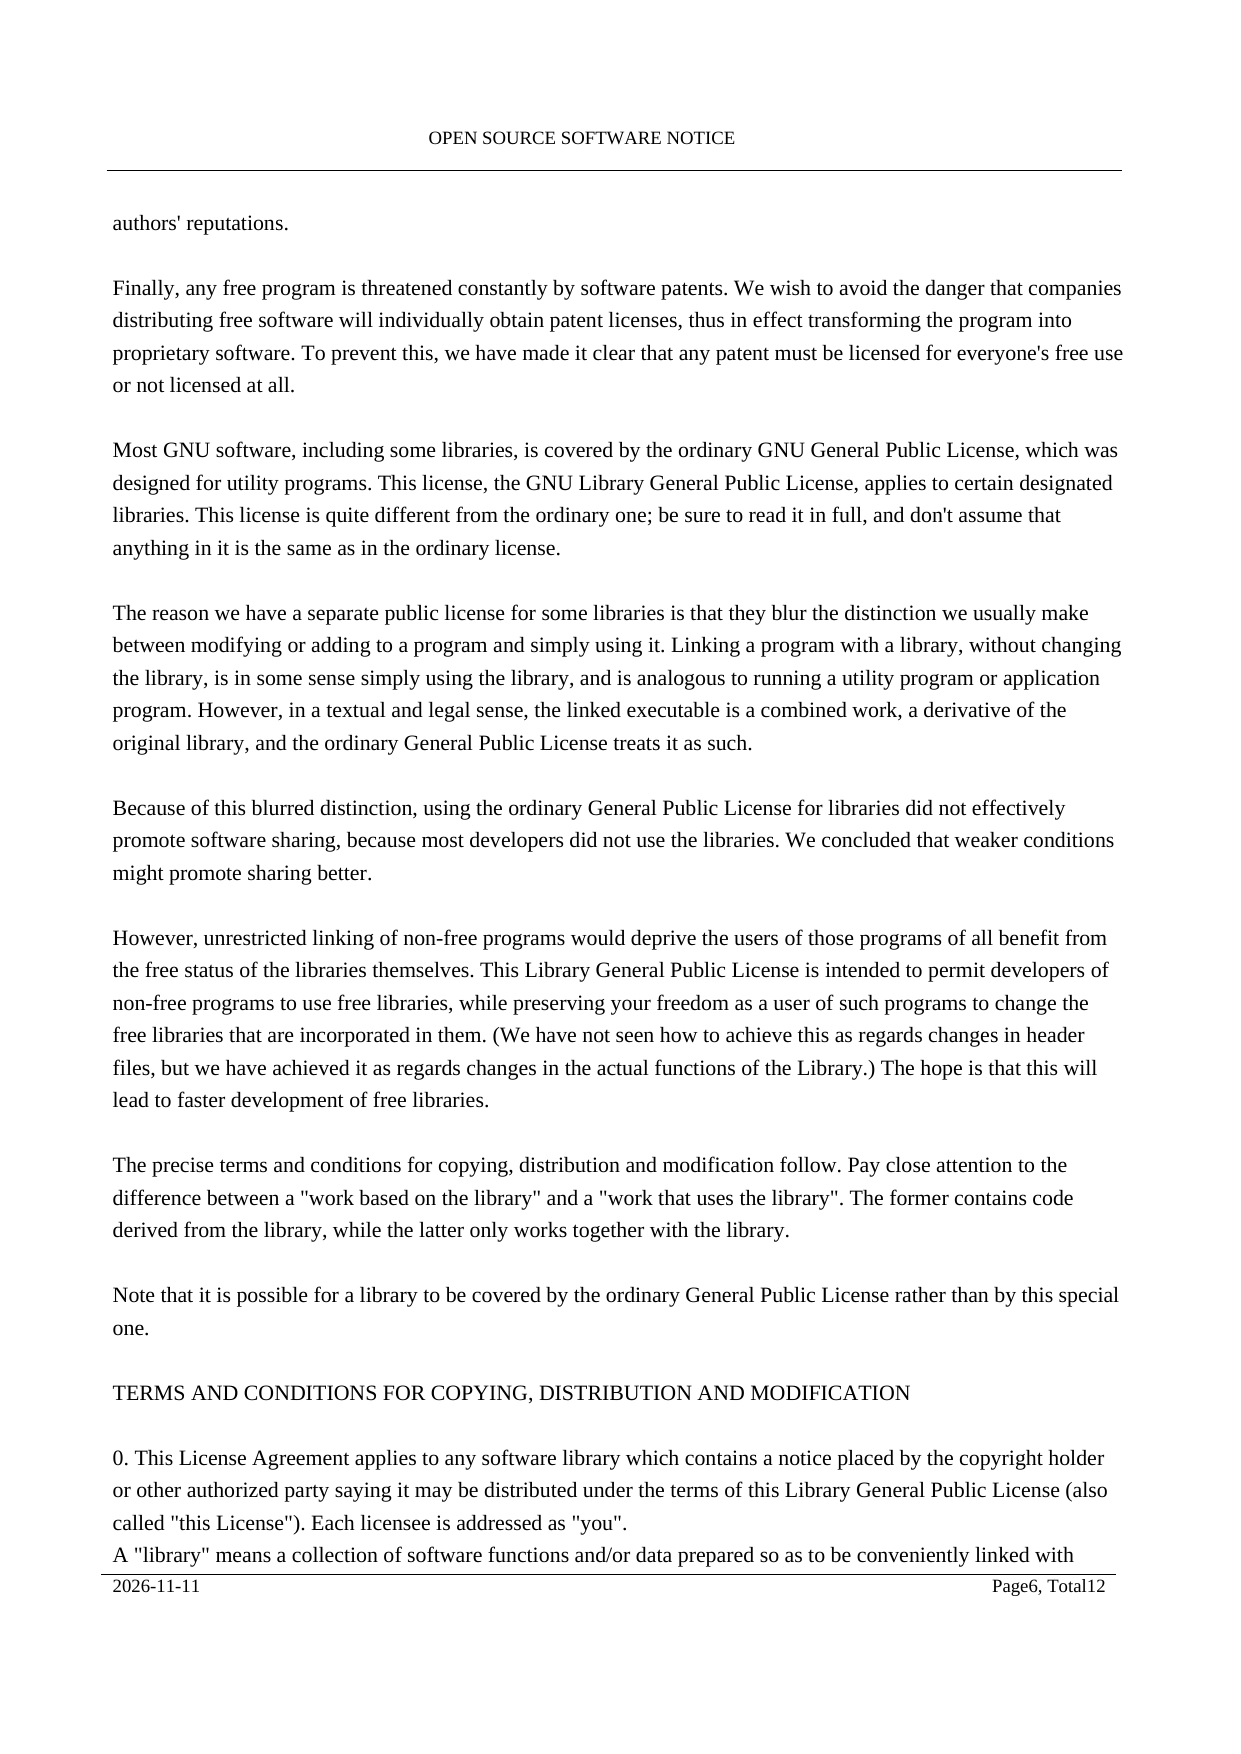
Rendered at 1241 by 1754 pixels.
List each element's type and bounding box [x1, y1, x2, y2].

text [112, 206, 1128, 1571]
